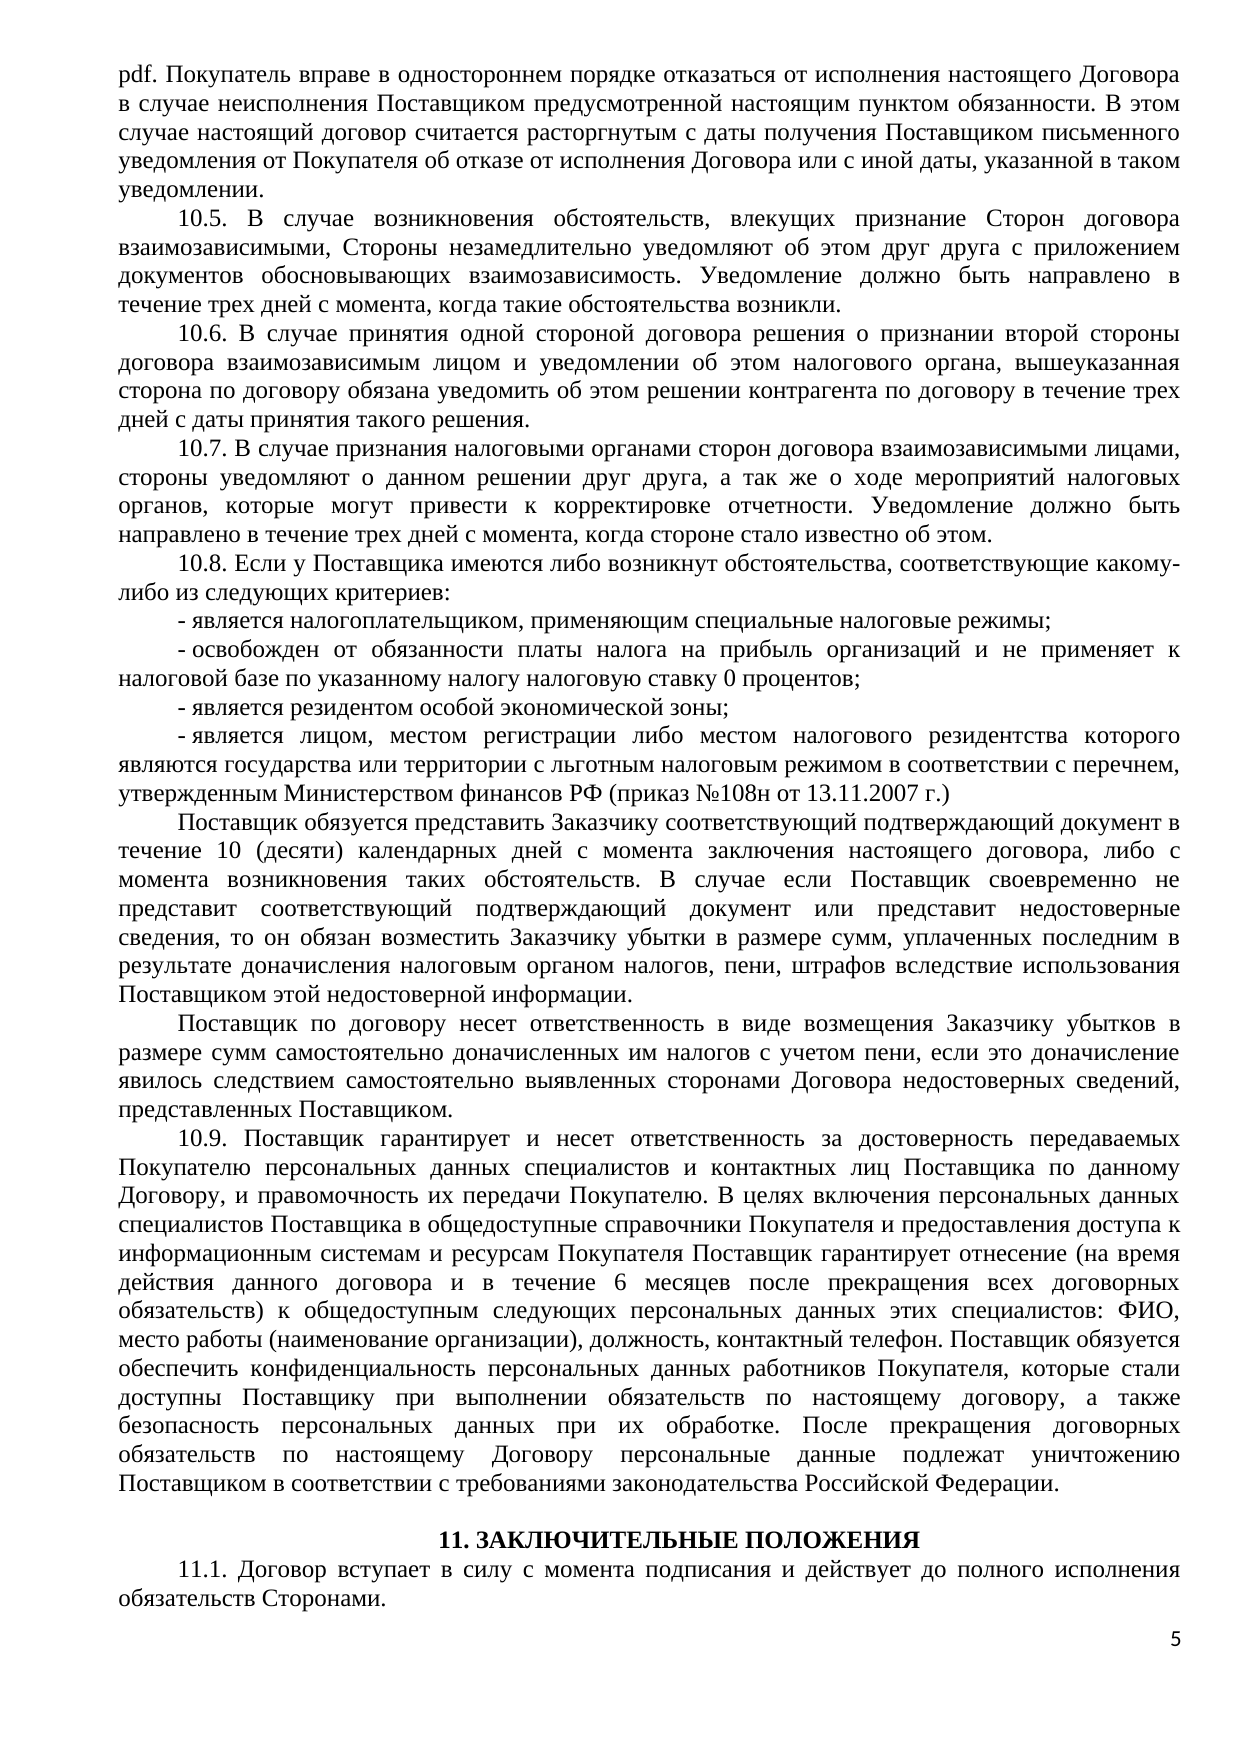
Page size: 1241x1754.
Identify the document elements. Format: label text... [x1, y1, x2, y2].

text Поставщик по договору несет ответственность в виде возмещения Заказчику убытков в размере сумм самостоятельно доначисленных им налогов с учетом пени, если это доначисление явилось следствием самостоятельно выявленных сторонами Договора недостоверных сведений, представленных Поставщиком. [118, 1008, 1181, 1123]
list является лицом, местом регистрации либо местом налогового резидентства которого являются государства или территории с льготным налоговым режимом в соответствии с перечнем, утвержденным Министерством финансов РФ (приказ №108н от 13.11.2007 г.) [118, 720, 1181, 807]
text 10.5. В случае возникновения обстоятельств, влекущих признание Сторон договора взаимозависимыми, Стороны незамедлительно уведомляют об этом друг друга с приложением документов обосновывающих взаимозависимость. Уведомление должно быть направлено в течение трех дней с момента, когда такие обстоятельства возникли. [118, 203, 1181, 318]
text 10.7. В случае признания налоговыми органами сторон договора взаимозависимыми лицами, стороны уведомляют о данном решении друг друга, а так же о ходе мероприятий налоговых органов, которые могут привести к корректировке отчетности. Уведомление должно быть направлено в течение трех дней с момента, когда стороне стало известно об этом. [118, 433, 1181, 548]
text 10.9. Поставщик гарантирует и несет ответственность за достоверность передаваемых Покупателю персональных данных специалистов и контактных лиц Поставщика по данному Договору, и правомочность их передачи Покупателю. В целях включения персональных данных специалистов Поставщика в общедоступные справочники Покупателя и предоставления доступа к информационным системам и ресурсам Покупателя Поставщик гарантирует отнесение (на время действия данного договора и в течение 6 месяцев после прекращения всех договорных обязательств) к общедоступным следующих персональных данных этих специалистов: ФИО, место работы (наименование организации), должность, контактный телефон. Поставщик обязуется обеспечить конфиденциальность персональных данных работников Покупателя, которые стали доступны Поставщику при выполнении обязательств по настоящему договору, а также безопасность персональных данных при их обработке. После прекращения договорных обязательств по настоящему Договору персональные данные подлежат уничтожению Поставщиком в соответствии с требованиями законодательства Российской Федерации. [118, 1123, 1181, 1497]
text 11. ЗАКЛЮЧИТЕЛЬНЫЕ ПОЛОЖЕНИЯ [118, 1525, 1181, 1554]
text Поставщик обязуется представить Заказчику соответствующий подтверждающий документ в течение 10 (десяти) календарных дней с момента заключения настоящего договора, либо с момента возникновения таких обстоятельств. В случае если Поставщик своевременно не представит соответствующий подтверждающий документ или представит недостоверные сведения, то он обязан возместить Заказчику убытки в размере сумм, уплаченных последним в результате доначисления налоговым органом налогов, пени, штрафов вследствие использования Поставщиком этой недостоверной информации. [118, 807, 1181, 1008]
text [118, 59, 1181, 203]
text 11.1. Договор вступает в силу с момента подписания и действует до полного исполнения обязательств Сторонами. [118, 1554, 1181, 1612]
list является резидентом особой экономической зоны; [118, 692, 1181, 720]
text 10.6. В случае принятия одной стороной договора решения о признании второй стороны договора взаимозависимым лицом и уведомлении об этом налогового органа, вышеуказанная сторона по договору обязана уведомить об этом решении контрагента по договору в течение трех дней с даты принятия такого решения. [118, 318, 1181, 433]
list является налогоплательщиком, применяющим специальные налоговые режимы; [118, 605, 1181, 634]
list освобожден от обязанности платы налога на прибыль организаций и не применяет к налоговой базе по указанному налогу налоговую ставку 0 процентов; [118, 634, 1181, 692]
text 10.8. Если у Поставщика имеются либо возникнут обстоятельства, соответствующие какому-либо из следующих критериев: [118, 548, 1181, 605]
